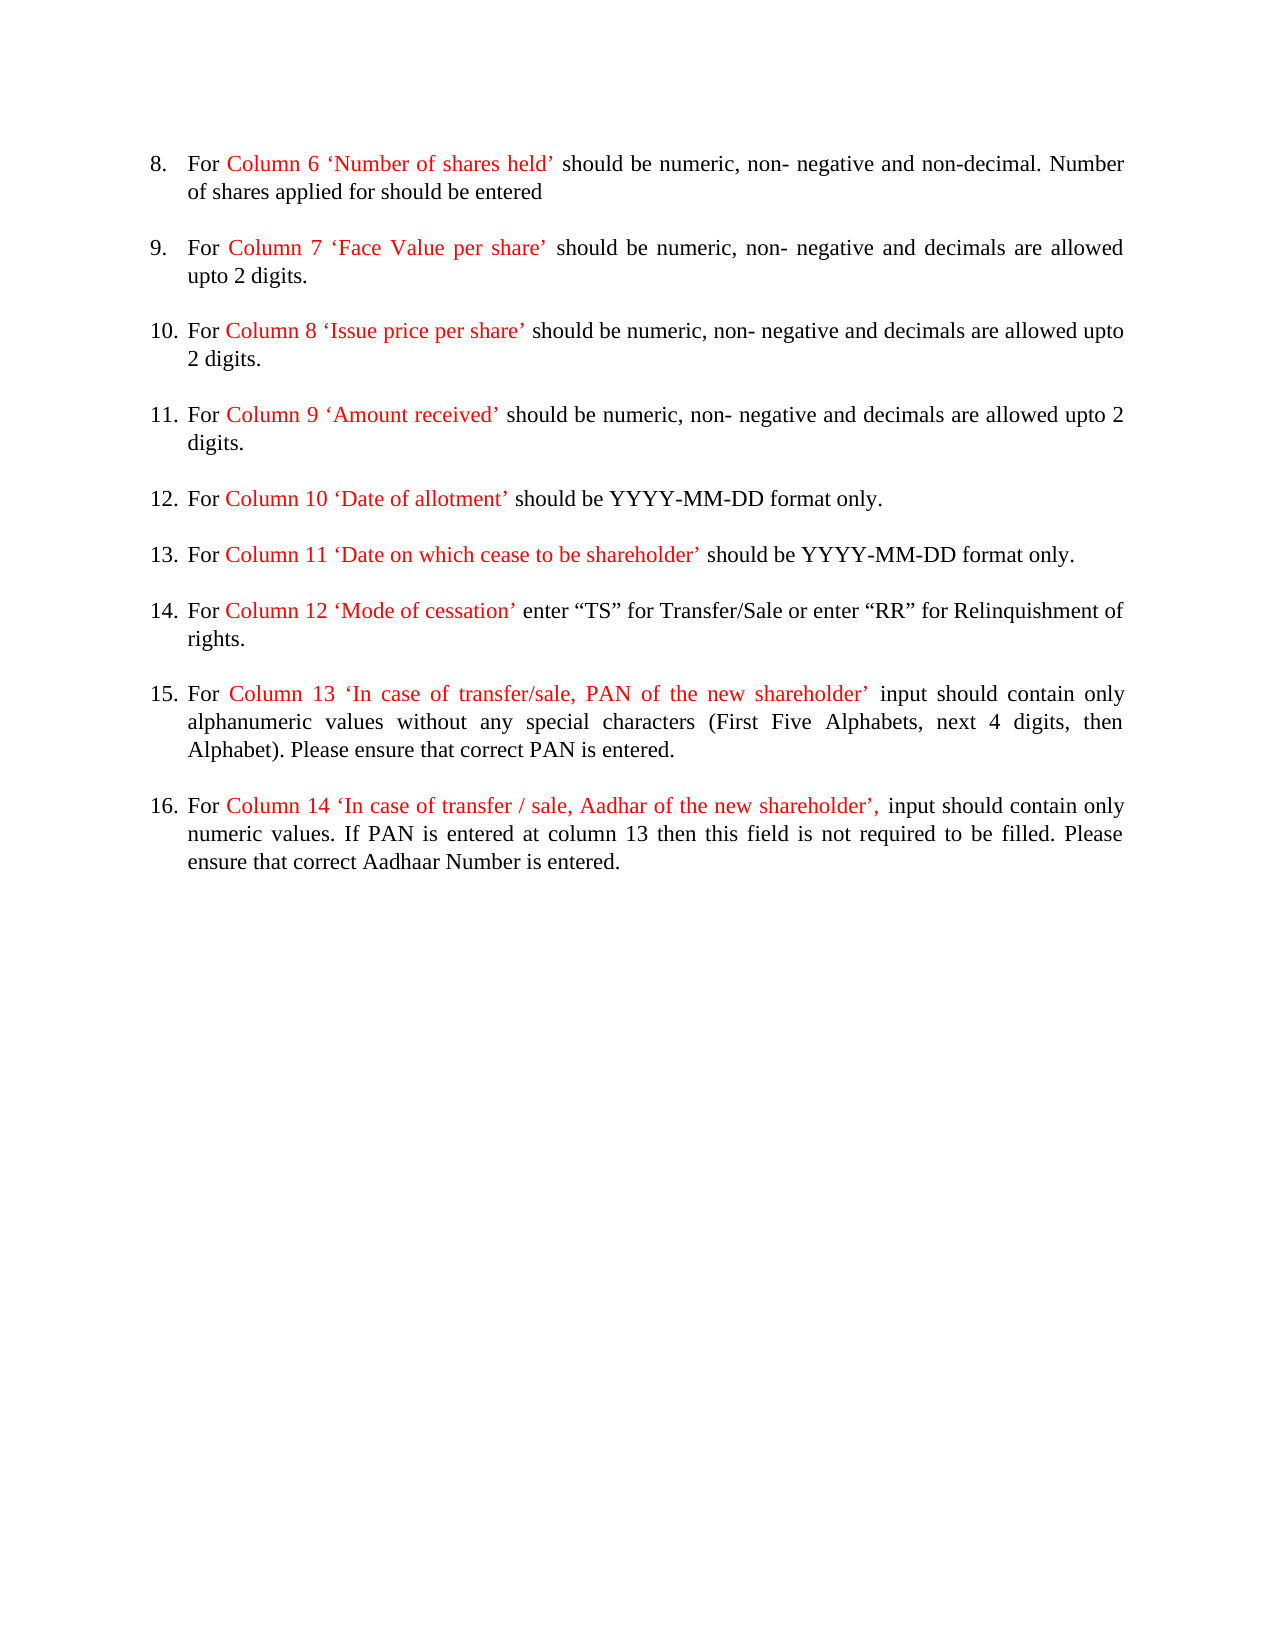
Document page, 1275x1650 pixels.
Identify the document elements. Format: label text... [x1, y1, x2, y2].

list For Column 9 ‘Amount received’ should be numeric, non- negative and decimals are allowed upto 2 digits. [150, 401, 1125, 456]
list For Column 6 ‘Number of shares held’ should be numeric, non- negative and non-decimal. Number of shares applied for should be entered [150, 150, 1125, 204]
list For Column 13 ‘In case of transfer/sale, PAN of the new shareholder’ input should contain only alphanumeric values without any special characters (First Five Alphabets, next 4 digits, then Alphabet). Please ensure that correct PAN is entered. [150, 680, 1125, 763]
list For Column 8 ‘Issue price per share’ should be numeric, non- negative and decimals are allowed upto 2 digits. [150, 317, 1125, 372]
list For Column 10 ‘Date of allotment’ should be YYYY-MM-DD format only. [150, 485, 1125, 511]
list For Column 7 ‘Face Value per share’ should be numeric, non- negative and decimals are allowed upto 2 digits. [150, 234, 1125, 288]
list For Column 12 ‘Mode of cessation’ enter “TS” for Transfer/Sale or enter “RR” for Relinquishment of rights. [150, 597, 1125, 651]
list For Column 14 ‘In case of transfer / sale, Aadhar of the new shareholder’, input should contain only numeric values. If PAN is entered at column 13 then this field is not required to be filled. Please ensure that correct Aadhaar Number is entered. [150, 792, 1125, 874]
list For Column 11 ‘Date on which cease to be shareholder’ should be YYYY-MM-DD format only. [150, 541, 1125, 567]
